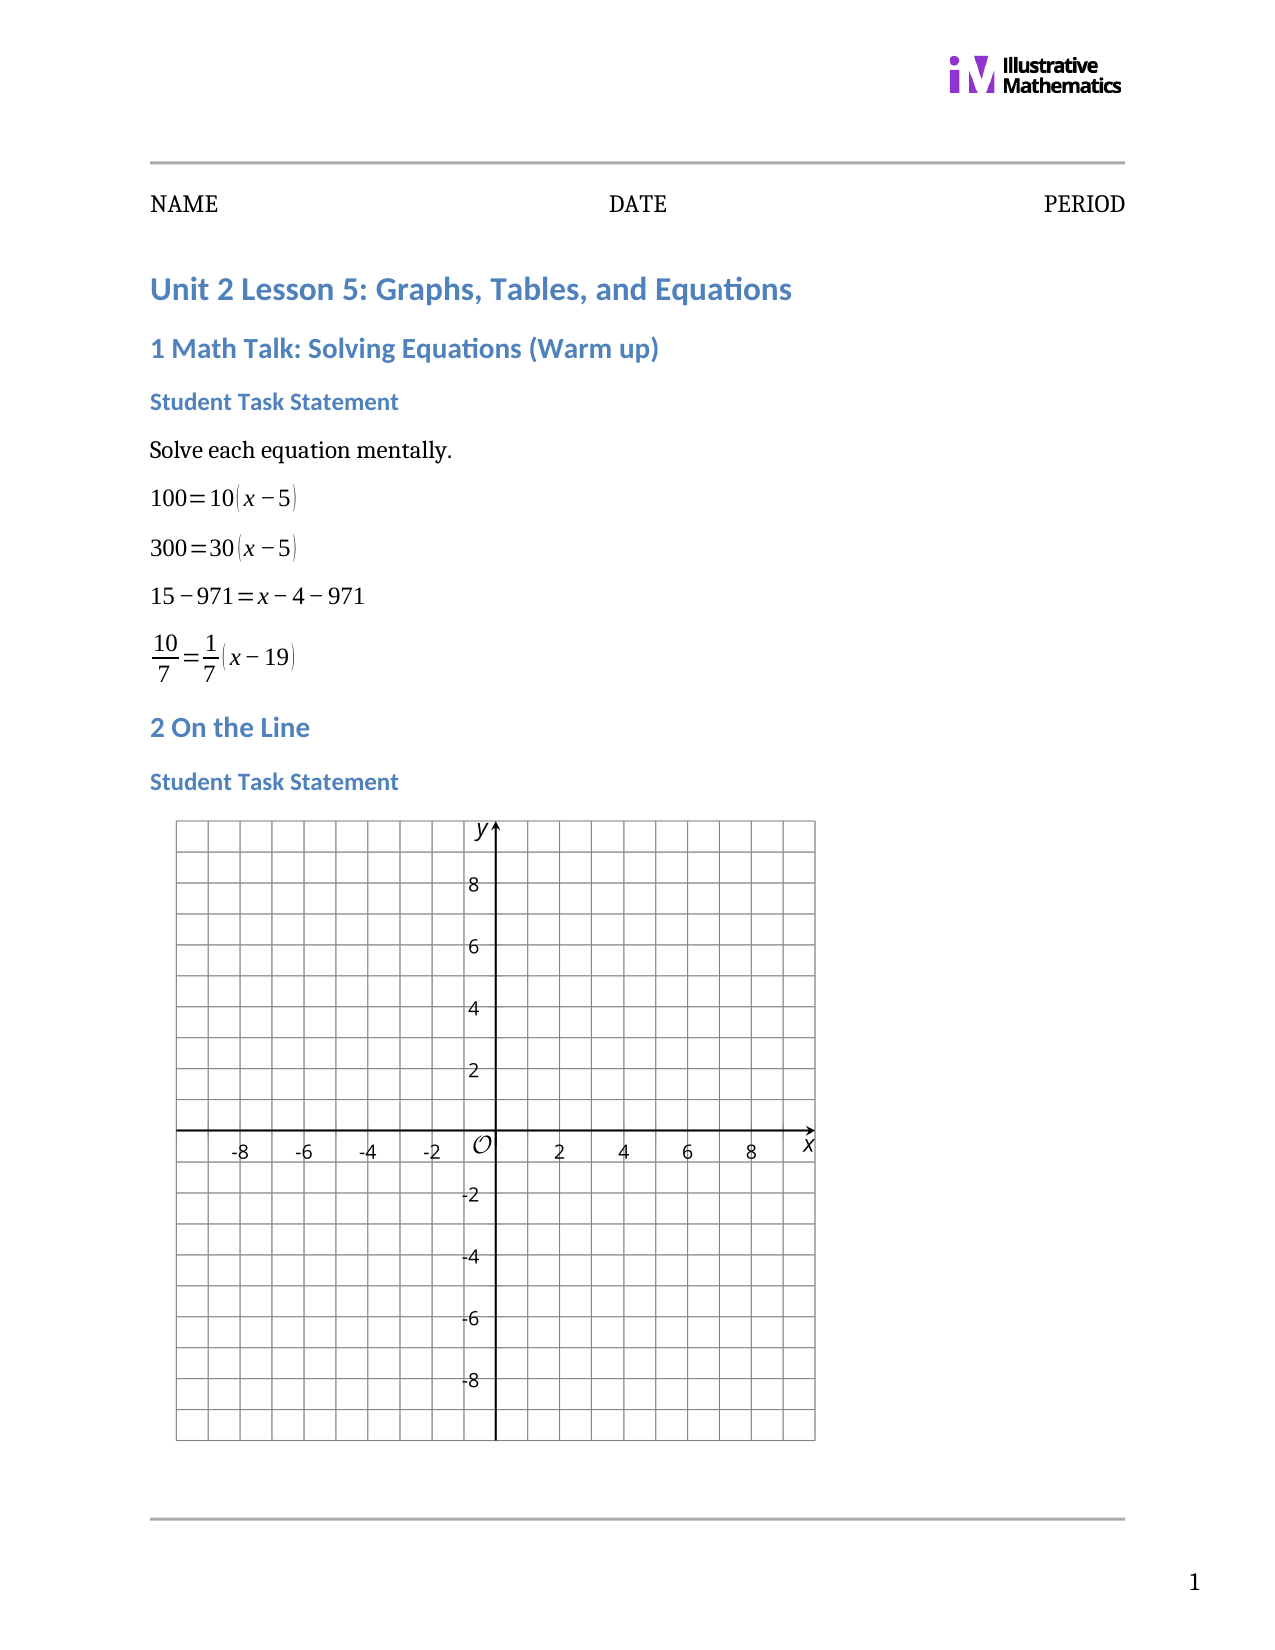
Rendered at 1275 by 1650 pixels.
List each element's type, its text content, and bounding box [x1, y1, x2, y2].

subtitle Student Task Statement [150, 766, 1125, 796]
picture [949, 55, 1121, 93]
picture [168, 815, 823, 1450]
subtitle Unit 2 Lesson 5: Graphs, Tables, and Equations [150, 268, 1125, 309]
subtitle 1 Math Talk: Solving Equations (Warm up) [150, 330, 1125, 366]
subtitle 2 On the Line [150, 709, 1125, 745]
text Solve each equation mentally. [150, 436, 1125, 464]
subtitle Student Task Statement [150, 386, 1125, 417]
